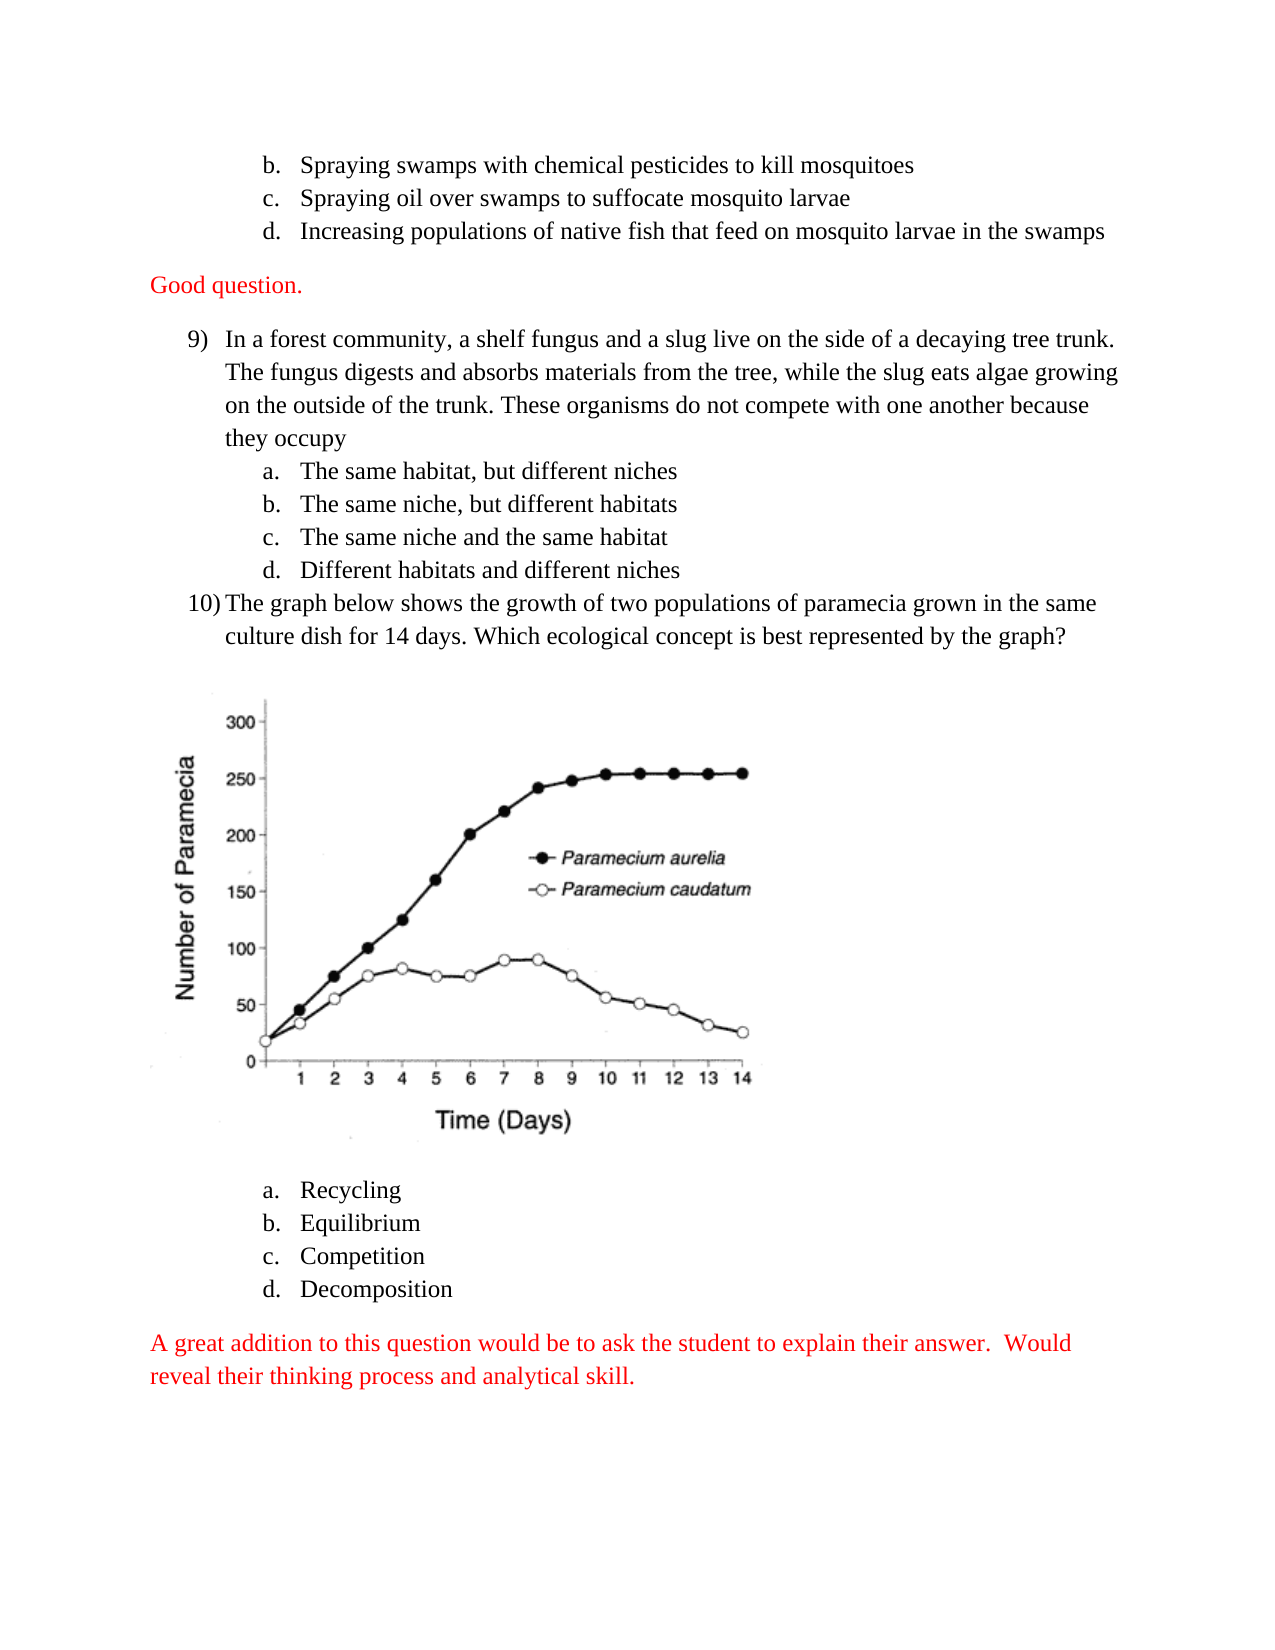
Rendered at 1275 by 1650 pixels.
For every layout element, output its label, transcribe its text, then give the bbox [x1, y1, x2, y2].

picture [150, 674, 810, 1150]
list Increasing populations of native fish that feed on mosquito larvae in the swamps [262, 216, 1125, 245]
list Equilibrium [262, 1208, 1125, 1237]
list The graph below shows the growth of two populations of paramecia grown in the same culture dish for 14 days. Which ecological concept is best represented by the graph? [187, 588, 1125, 650]
list Recycling [262, 1175, 1125, 1204]
list Competition [262, 1241, 1125, 1270]
list In a forest community, a shelf fungus and a slug live on the side of a decaying tree trunk. The fungus digests and absorbs materials from the tree, while the slug eats algae growing on the outside of the trunk. These organisms do not compete with one another because they occupy [187, 324, 1125, 452]
list The same habitat, but different niches [262, 456, 1125, 484]
list Spraying swamps with chemical pesticides to kill mosquitoes [262, 150, 1125, 179]
list Different habitats and different niches [262, 555, 1125, 584]
list The same niche and the same habitat [262, 522, 1125, 551]
list Decomposition [262, 1274, 1125, 1303]
text Good question. [150, 270, 1125, 299]
list Spraying oil over swamps to suffocate mosquito larvae [262, 183, 1125, 212]
text A great addition to this question would be to ask the student to explain their answer. Would reveal their thinking process and analytical skill. [150, 1328, 1125, 1389]
list The same niche, but different habitats [262, 489, 1125, 518]
